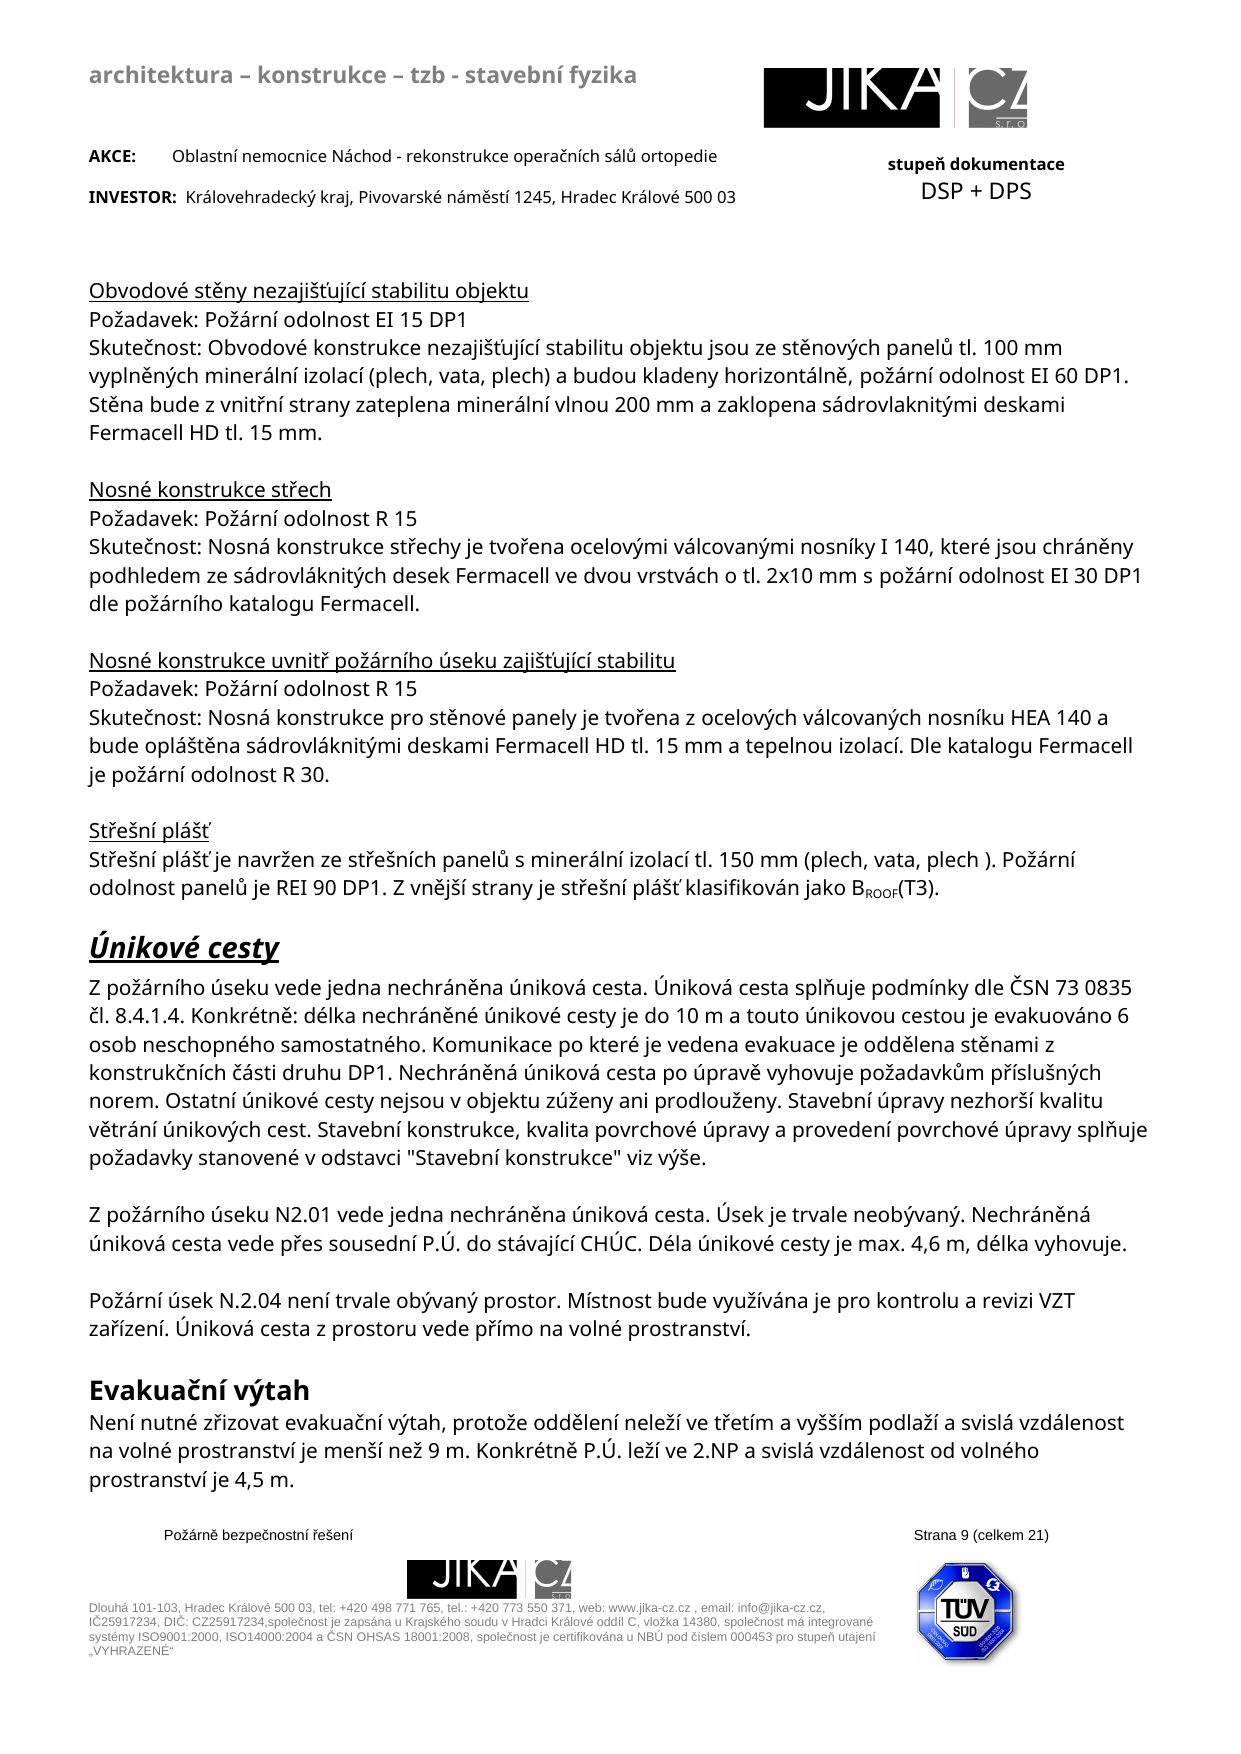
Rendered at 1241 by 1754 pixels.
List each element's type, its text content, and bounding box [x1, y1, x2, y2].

text Nosné konstrukce střech [89, 475, 1152, 504]
text Požadavek: Požární odolnost R 15 [89, 674, 1152, 703]
text Z požárního úseku N2.01 vede jedna nechráněna úniková cesta. Úsek je trvale neobývaný. Nechráněná úniková cesta vede přes sousední P.Ú. do stávající CHÚC. Déla únikové cesty je max. 4,6 m, délka vyhovuje. [89, 1200, 1152, 1257]
text Skutečnost: Obvodové konstrukce nezajišťující stabilitu objektu jsou ze stěnových panelů tl. 100 mm vyplněných minerální izolací (plech, vata, plech) a budou kladeny horizontálně, požární odolnost EI 60 DP1. Stěna bude z vnitřní strany zateplena minerální vlnou 200 mm a zaklopena sádrovlaknitými deskami Fermacell HD tl. 15 mm. [89, 333, 1152, 447]
text Z požárního úseku vede jedna nechráněna úniková cesta. Úniková cesta splňuje podmínky dle ČSN 73 0835 čl. 8.4.1.4. Konkrétně: délka nechráněné únikové cesty je do 10 m a touto únikovou cestou je evakuováno 6 osob neschopného samostatného. Komunikace po které je vedena evakuace je oddělena stěnami z konstrukčních části druhu DP1. Nechráněná úniková cesta po úpravě vyhovuje požadavkům příslušných norem. Ostatní únikové cesty nejsou v objektu zúženy ani prodlouženy. Stavební úpravy nezhorší kvalitu větrání únikových cest. Stavební konstrukce, kvalita povrchové úpravy a provedení povrchové úpravy splňuje požadavky stanovené v odstavci "Stavební konstrukce" viz výše. [89, 973, 1152, 1172]
text Skutečnost: Nosná konstrukce pro stěnové panely je tvořena z ocelových válcovaných nosníku HEA 140 a bude opláštěna sádrovláknitými deskami Fermacell HD tl. 15 mm a tepelnou izolací. Dle katalogu Fermacell je požární odolnost R 30. [89, 703, 1152, 788]
text Evakuační výtah [89, 1371, 1152, 1408]
subtitle Únikové cesty [89, 927, 1152, 967]
picture [763, 68, 1028, 128]
text Střešní plášť je navržen ze střešních panelů s minerální izolací tl. 150 mm (plech, vata, plech ). Požární odolnost panelů je REI 90 DP1. Z vnější strany je střešní plášť klasifikován jako BROOF(T3). [89, 845, 1152, 902]
text Skutečnost: Nosná konstrukce střechy je tvořena ocelovými válcovanými nosníky I 140, které jsou chráněny podhledem ze sádrovláknitých desek Fermacell ve dvou vrstvách o tl. 2x10 mm s požární odolnost EI 30 DP1 dle požárního katalogu Fermacell. [89, 532, 1152, 618]
text Obvodové stěny nezajišťující stabilitu objektu [89, 276, 1152, 305]
text Požadavek: Požární odolnost R 15 [89, 504, 1152, 532]
text Nosné konstrukce uvnitř požárního úseku zajišťující stabilitu [89, 646, 1152, 674]
picture [407, 1560, 572, 1599]
text Střešní plášť [89, 817, 1152, 845]
text Požadavek: Požární odolnost EI 15 DP1 [89, 305, 1152, 333]
text Není nutné zřizovat evakuační výtah, protože oddělení neleží ve třetím a vyšším podlaží a svislá vzdálenost na volné prostranství je menší než 9 m. Konkrétně P.Ú. leží ve 2.NP a svislá vzdálenost od volného prostranství je 4,5 m. [89, 1408, 1152, 1493]
picture [914, 1560, 1024, 1667]
text Požární úsek N.2.04 není trvale obývaný prostor. Místnost bude využívána je pro kontrolu a revizi VZT zařízení. Úniková cesta z prostoru vede přímo na volné prostranství. [89, 1286, 1152, 1343]
